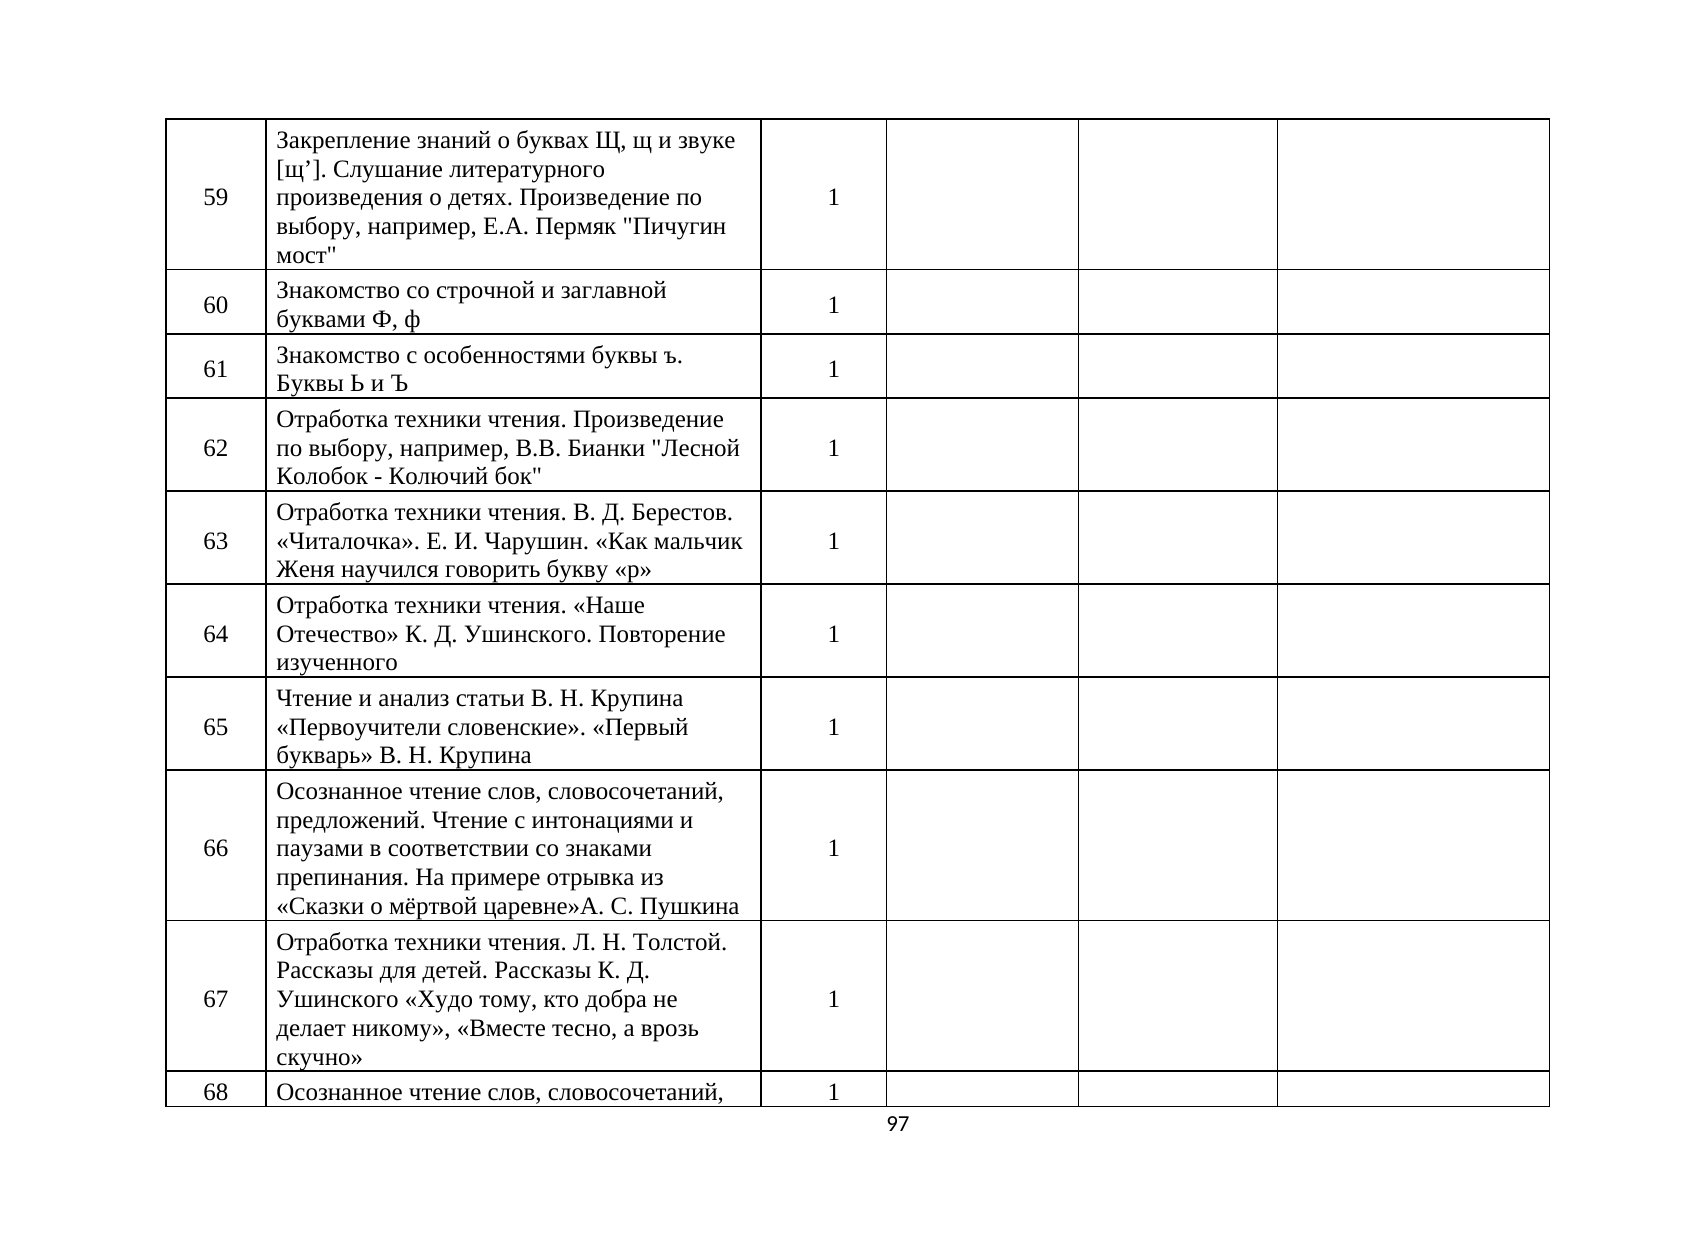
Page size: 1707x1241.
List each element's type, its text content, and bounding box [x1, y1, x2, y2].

table_cell [887, 492, 1078, 583]
table_cell [1278, 270, 1549, 333]
table_cell [887, 678, 1078, 769]
table_cell Отработка техники чтения. В. Д. Берестов. «Читалочка». Е. И. Чарушин. «Как мальчик Женя научился говорить букву «р» [267, 492, 760, 583]
table_cell [1278, 921, 1549, 1070]
table_cell 60 [167, 270, 265, 333]
table_cell 1 [762, 1072, 886, 1106]
table_cell [1278, 120, 1549, 269]
table_cell Отработка техники чтения. Произведение по выбору, например, В.В. Бианки "Лесной Колобок - Колючий бок" [267, 399, 760, 490]
table_cell [1278, 492, 1549, 583]
table_cell 1 [762, 120, 886, 269]
table_cell [887, 921, 1078, 1070]
table_cell [887, 399, 1078, 490]
table_cell [1079, 585, 1277, 676]
table_cell 68 [167, 1072, 265, 1106]
table_cell 61 [167, 335, 265, 397]
table_cell [1278, 678, 1549, 769]
table_cell 63 [167, 492, 265, 583]
table_cell 67 [167, 921, 265, 1070]
table_cell 1 [762, 678, 886, 769]
table_cell 1 [762, 270, 886, 333]
table_cell [1278, 771, 1549, 920]
table_cell [1079, 270, 1277, 333]
table_cell [1079, 335, 1277, 397]
table_cell [887, 585, 1078, 676]
table_cell 65 [167, 678, 265, 769]
table_cell [1079, 771, 1277, 920]
table_cell 59 [167, 120, 265, 269]
table_cell Знакомство со строчной и заглавной буквами Ф, ф [267, 270, 760, 333]
table_cell Чтение и анализ статьи В. Н. Крупина «Первоучители словенские». «Первый букварь» В. Н. Крупина [267, 678, 760, 769]
table_cell [1278, 1072, 1549, 1106]
table_cell Отработка техники чтения. Л. Н. Толстой. Рассказы для детей. Рассказы К. Д. Ушинского «Худо тому, кто добра не делает никому», «Вместе тесно, а врозь скучно» [267, 921, 760, 1070]
table_cell [887, 120, 1078, 269]
table_cell 1 [762, 771, 886, 920]
table_cell 1 [762, 585, 886, 676]
table_cell 1 [762, 921, 886, 1070]
table_cell 1 [762, 335, 886, 397]
table_cell [1079, 921, 1277, 1070]
table_cell 66 [167, 771, 265, 920]
table_cell Отработка техники чтения. «Наше Отечество» К. Д. Ушинского. Повторение изученного [267, 585, 760, 676]
table_cell Знакомство с особенностями буквы ъ. Буквы Ь и Ъ [267, 335, 760, 397]
table_cell [887, 335, 1078, 397]
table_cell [267, 1072, 760, 1106]
table_cell [1079, 399, 1277, 490]
table_cell [887, 270, 1078, 333]
table_cell 62 [167, 399, 265, 490]
table_cell 1 [762, 399, 886, 490]
table_cell [1278, 585, 1549, 676]
table_cell [1079, 120, 1277, 269]
table_cell 64 [167, 585, 265, 676]
table_cell [1079, 1072, 1277, 1106]
table_cell Осознанное чтение слов, словосочетаний, предложений. Чтение с интонациями и паузами в соответствии со знаками препинания. На примере отрывка из «Сказки о мёртвой царевне»А. С. Пушкина [267, 771, 760, 920]
table_cell [1079, 492, 1277, 583]
table_cell [1079, 678, 1277, 769]
table_cell [887, 771, 1078, 920]
table_cell Закрепление знаний о буквах Щ, щ и звуке [щ’]. Слушание литературного произведения о детях. Произведение по выбору, например, Е.А. Пермяк "Пичугин мост" [267, 120, 760, 269]
table_cell [1278, 335, 1549, 397]
table_cell 1 [762, 492, 886, 583]
table_cell [1278, 399, 1549, 490]
table_cell [887, 1072, 1078, 1106]
